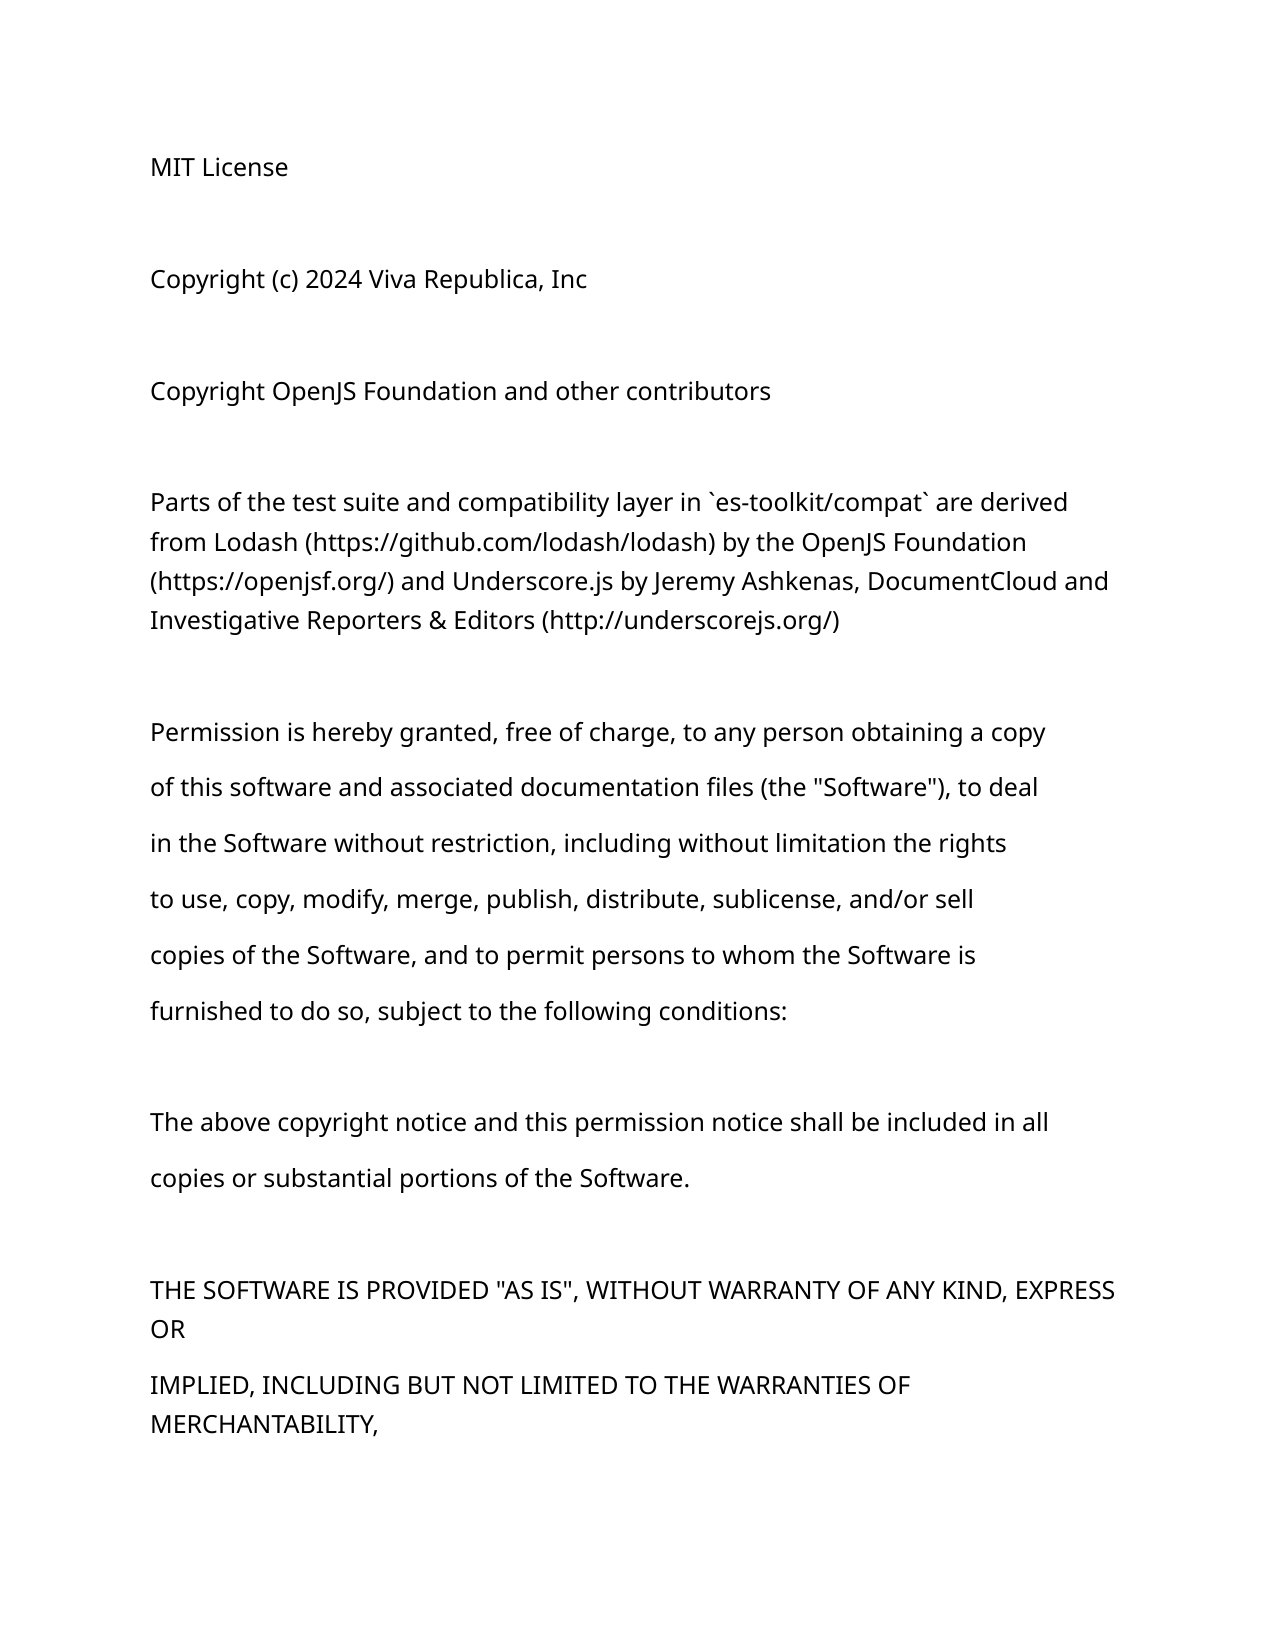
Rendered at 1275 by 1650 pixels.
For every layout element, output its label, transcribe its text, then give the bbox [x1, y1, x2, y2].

text IMPLIED, INCLUDING BUT NOT LIMITED TO THE WARRANTIES OF MERCHANTABILITY, [150, 1367, 1125, 1441]
text THE SOFTWARE IS PROVIDED "AS IS", WITHOUT WARRANTY OF ANY KIND, EXPRESS OR [150, 1272, 1125, 1346]
text copies or substantial portions of the Software. [150, 1161, 1125, 1195]
text Copyright OpenJS Foundation and other contributors [150, 373, 1125, 407]
text copies of the Software, and to permit persons to whom the Software is [150, 937, 1125, 972]
text Permission is hereby granted, free of charge, to any person obtaining a copy [150, 714, 1125, 748]
text furnished to do so, subject to the following conditions: [150, 993, 1125, 1027]
text of this software and associated documentation files (the "Software"), to deal [150, 770, 1125, 804]
text The above copyright notice and this permission notice shall be included in all [150, 1105, 1125, 1139]
text Parts of the test suite and compatibility layer in `es-toolkit/compat` are derived from Lodash (https://github.com/lodash/lodash) by the OpenJS Foundation (https://openjsf.org/) and Underscore.js by Jeremy Ashkenas, DocumentCloud and Investigative Reporters & Editors (http://underscorejs.org/) [150, 485, 1125, 637]
text in the Software without restriction, including without limitation the rights [150, 826, 1125, 860]
text Copyright (c) 2024 Viva Republica, Inc [150, 262, 1125, 296]
text MIT License [150, 150, 1125, 184]
text to use, copy, modify, merge, publish, distribute, sublicense, and/or sell [150, 882, 1125, 916]
